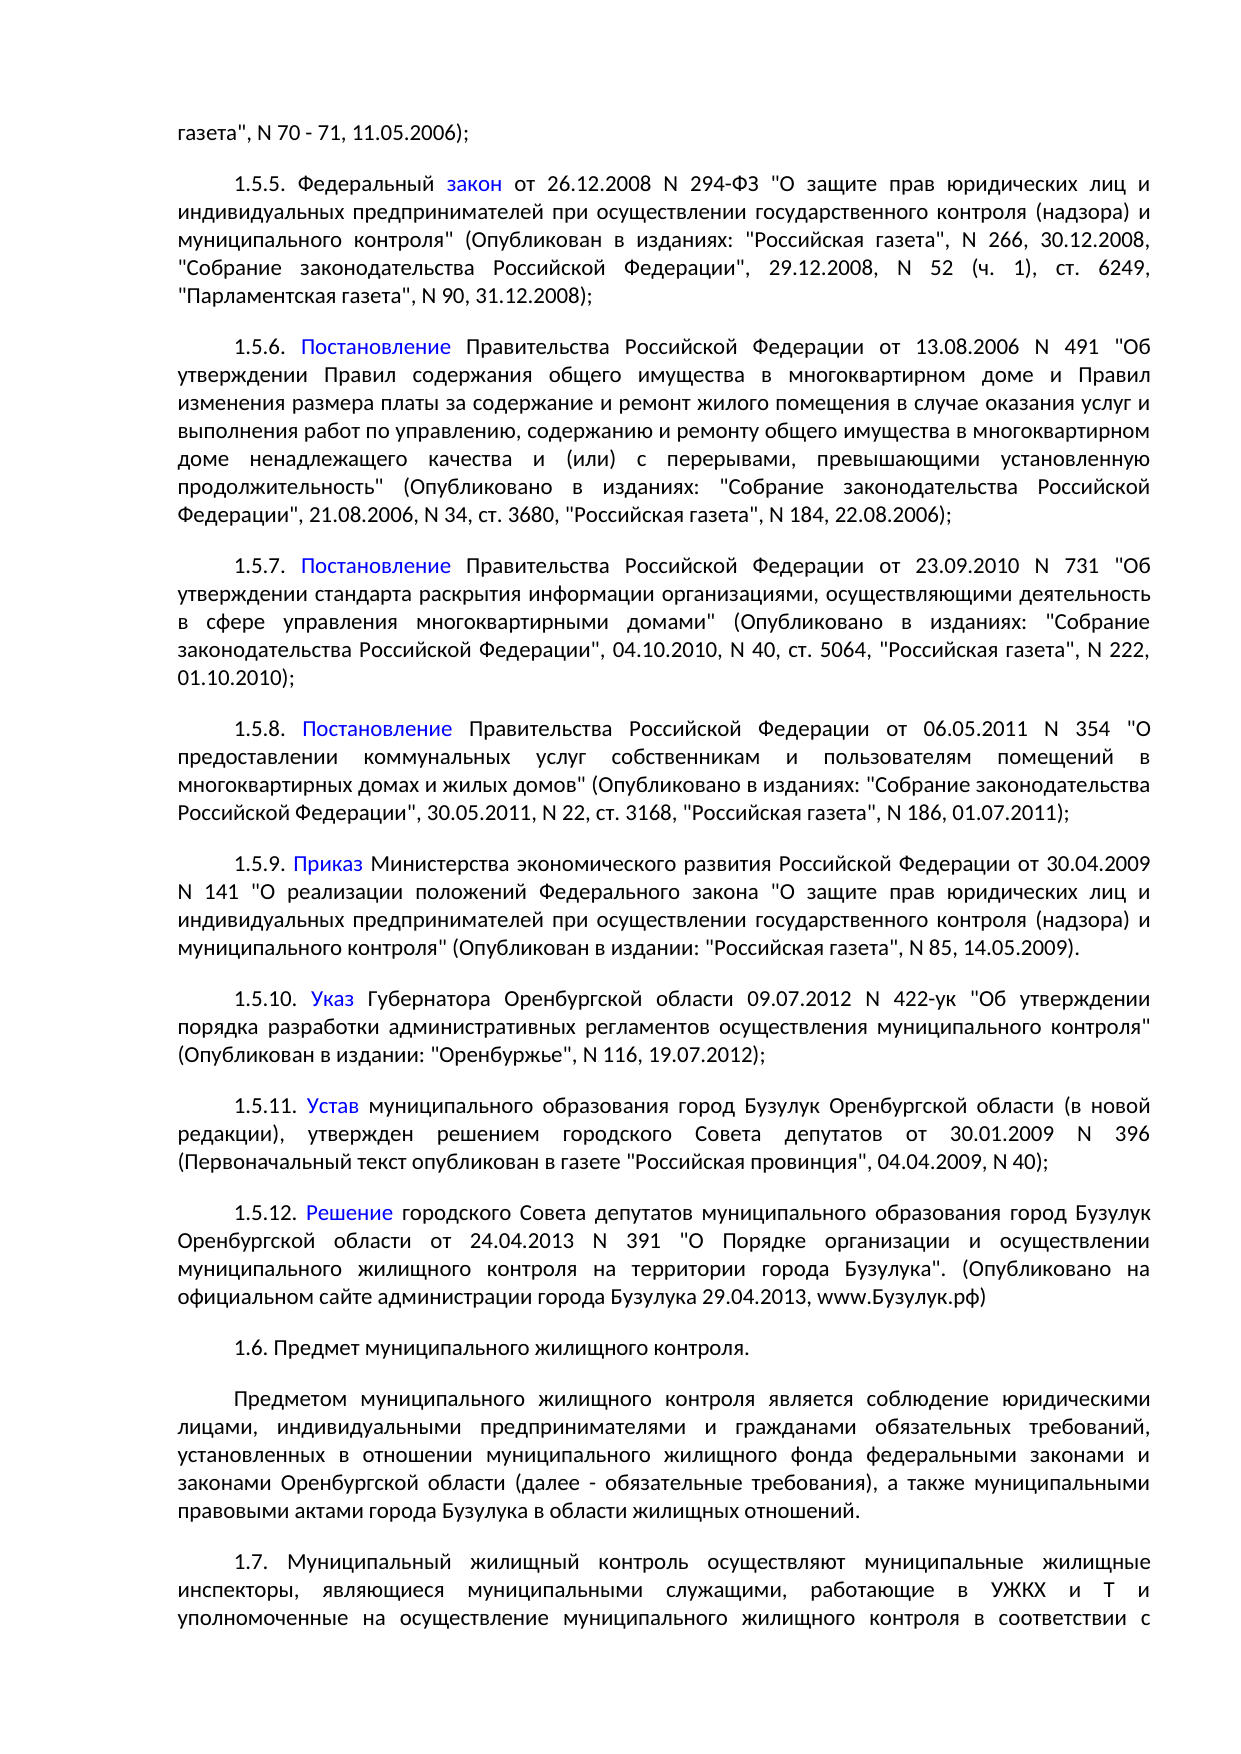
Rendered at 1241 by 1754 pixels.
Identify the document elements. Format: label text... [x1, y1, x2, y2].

text 1.5.7. Постановление Правительства Российской Федерации от 23.09.2010 N 731 "Об утверждении стандарта раскрытия информации организациями, осуществляющими деятельность в сфере управления многоквартирными домами" (Опубликовано в изданиях: "Собрание законодательства Российской Федерации", 04.10.2010, N 40, ст. 5064, "Российская газета", N 222, 01.10.2010); [177, 551, 1152, 691]
text 1.5.5. Федеральный закон от 26.12.2008 N 294-ФЗ "О защите прав юридических лиц и индивидуальных предпринимателей при осуществлении государственного контроля (надзора) и муниципального контроля" (Опубликован в изданиях: "Российская газета", N 266, 30.12.2008, "Собрание законодательства Российской Федерации", 29.12.2008, N 52 (ч. 1), ст. 6249, "Парламентская газета", N 90, 31.12.2008); [177, 169, 1152, 309]
text Предметом муниципального жилищного контроля является соблюдение юридическими лицами, индивидуальными предпринимателями и гражданами обязательных требований, установленных в отношении муниципального жилищного фонда федеральными законами и законами Оренбургской области (далее - обязательные требования), а также муниципальными правовыми актами города Бузулука в области жилищных отношений. [177, 1384, 1152, 1524]
text 1.5.12. Решение городского Совета депутатов муниципального образования город Бузулук Оренбургской области от 24.04.2013 N 391 "О Порядке организации и осуществлении муниципального жилищного контроля на территории города Бузулука". (Опубликовано на официальном сайте администрации города Бузулука 29.04.2013, www.Бузулук.рф) [177, 1198, 1152, 1310]
text 1.5.10. Указ Губернатора Оренбургской области 09.07.2012 N 422-ук "Об утверждении порядка разработки административных регламентов осуществления муниципального контроля" (Опубликован в издании: "Оренбуржье", N 116, 19.07.2012); [177, 984, 1152, 1068]
text 1.5.6. Постановление Правительства Российской Федерации от 13.08.2006 N 491 "Об утверждении Правил содержания общего имущества в многоквартирном доме и Правил изменения размера платы за содержание и ремонт жилого помещения в случае оказания услуг и выполнения работ по управлению, содержанию и ремонту общего имущества в многоквартирном доме ненадлежащего качества и (или) с перерывами, превышающими установленную продолжительность" (Опубликовано в изданиях: "Собрание законодательства Российской Федерации", 21.08.2006, N 34, ст. 3680, "Российская газета", N 184, 22.08.2006); [177, 332, 1152, 528]
text 1.5.8. Постановление Правительства Российской Федерации от 06.05.2011 N 354 "О предоставлении коммунальных услуг собственникам и пользователям помещений в многоквартирных домах и жилых домов" (Опубликовано в изданиях: "Собрание законодательства Российской Федерации", 30.05.2011, N 22, ст. 3168, "Российская газета", N 186, 01.07.2011); [177, 714, 1152, 826]
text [177, 118, 1152, 146]
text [177, 1547, 1152, 1631]
text 1.6. Предмет муниципального жилищного контроля. [177, 1333, 1152, 1361]
text 1.5.11. Устав муниципального образования город Бузулук Оренбургской области (в новой редакции), утвержден решением городского Совета депутатов от 30.01.2009 N 396 (Первоначальный текст опубликован в газете "Российская провинция", 04.04.2009, N 40); [177, 1091, 1152, 1175]
text 1.5.9. Приказ Министерства экономического развития Российской Федерации от 30.04.2009 N 141 "О реализации положений Федерального закона "О защите прав юридических лиц и индивидуальных предпринимателей при осуществлении государственного контроля (надзора) и муниципального контроля" (Опубликован в издании: "Российская газета", N 85, 14.05.2009). [177, 849, 1152, 961]
